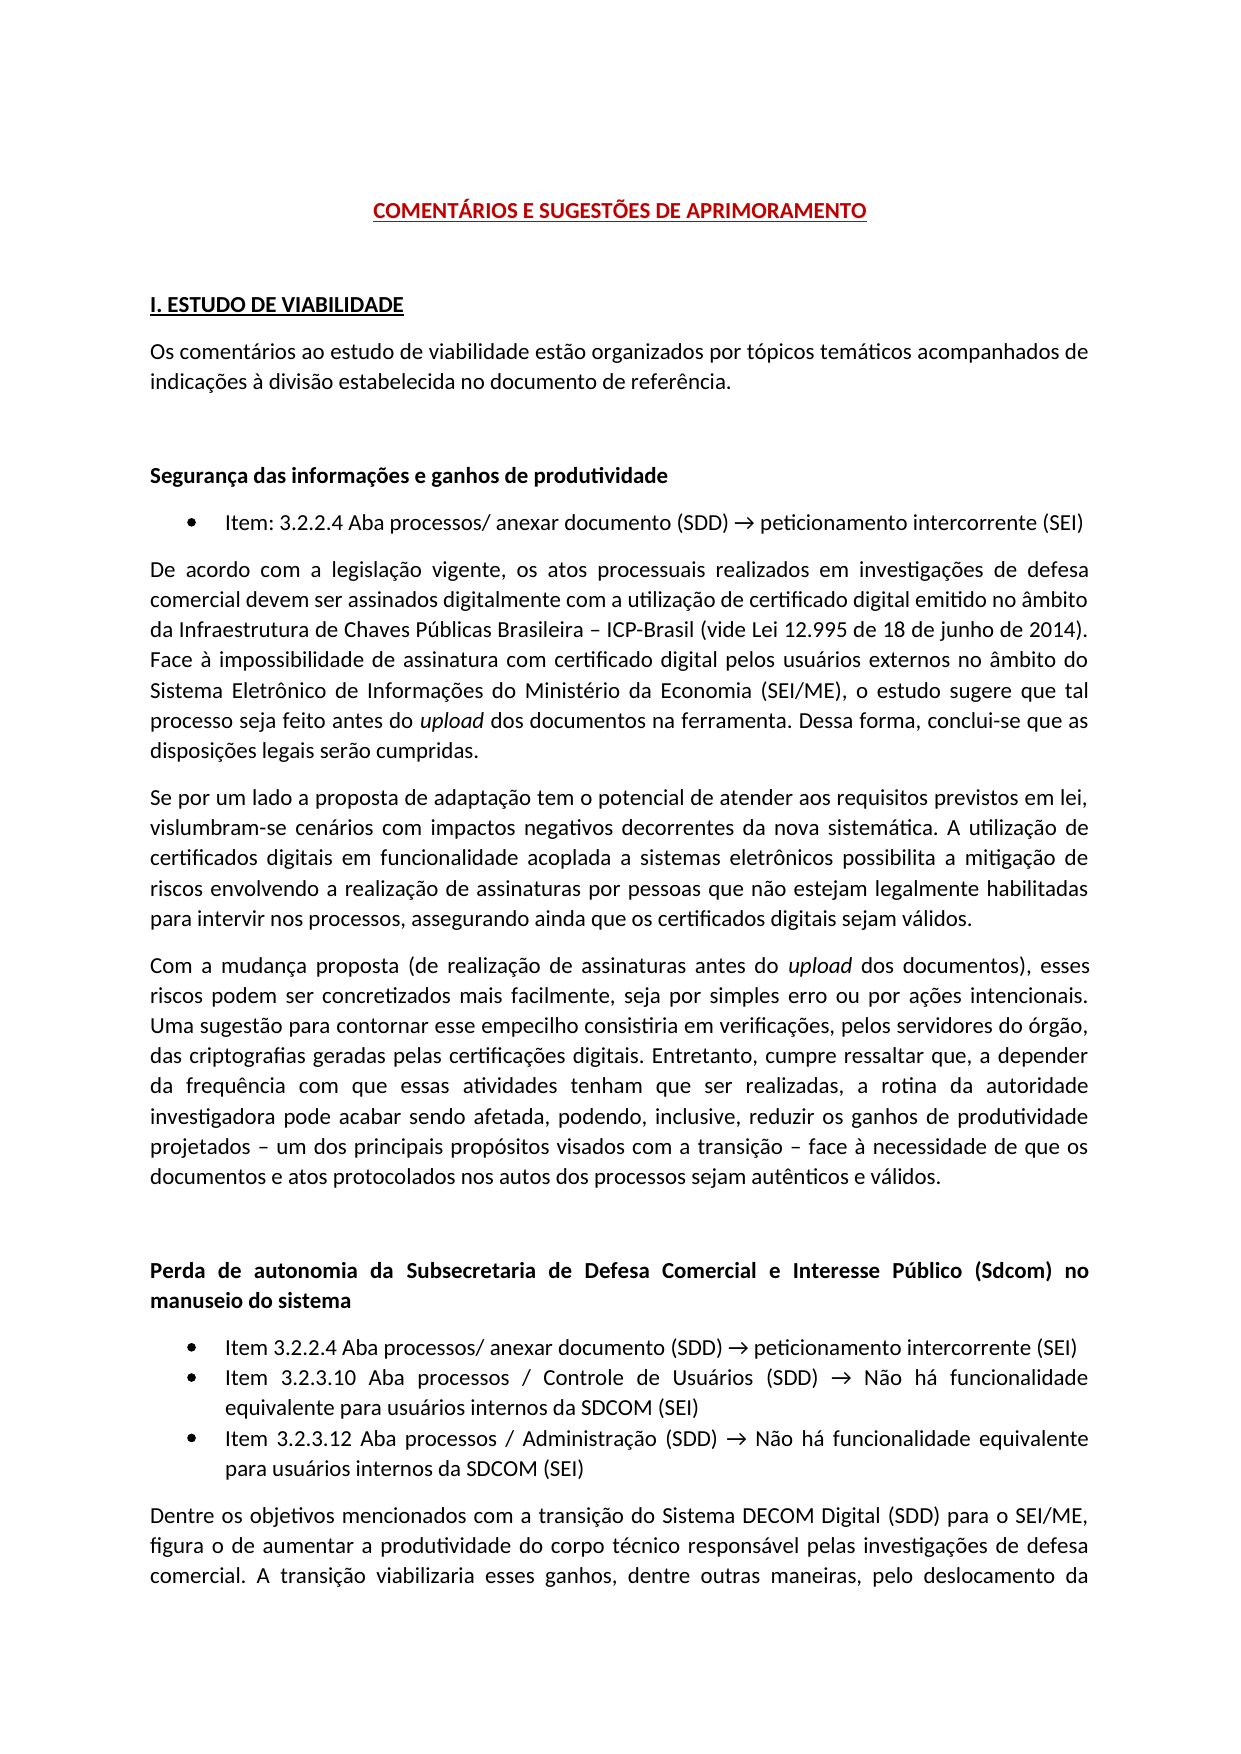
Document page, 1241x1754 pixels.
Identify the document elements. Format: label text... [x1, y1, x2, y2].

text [150, 1501, 1090, 1589]
list Item 3.2.3.10 Aba processos / Controle de Usuários (SDD) → Não há funcionalidade equivalente para usuários internos da SDCOM (SEI) [187, 1363, 1090, 1421]
list Item 3.2.2.4 Aba processos/ anexar documento (SDD) → peticionamento intercorrente (SEI) [187, 1333, 1090, 1361]
text I. ESTUDO DE VIABILIDADE [150, 290, 1090, 318]
text Com a mudança proposta (de realização de assinaturas antes do upload dos documentos), esses riscos podem ser concretizados mais facilmente, seja por simples erro ou por ações intencionais. Uma sugestão para contornar esse empecilho consistiria em verificações, pelos servidores do órgão, das criptografias geradas pelas certificações digitais. Entretanto, cumpre ressaltar que, a depender da frequência com que essas atividades tenham que ser realizadas, a rotina da autoridade investigadora pode acabar sendo afetada, podendo, inclusive, reduzir os ganhos de produtividade projetados – um dos principais propósitos visados com a transição – face à necessidade de que os documentos e atos protocolados nos autos dos processos sejam autênticos e válidos. [150, 951, 1090, 1190]
list Item 3.2.3.12 Aba processos / Administração (SDD) → Não há funcionalidade equivalente para usuários internos da SDCOM (SEI) [187, 1424, 1090, 1482]
text Se por um lado a proposta de adaptação tem o potencial de atender aos requisitos previstos em lei, vislumbram-se cenários com impactos negativos decorrentes da nova sistemática. A utilização de certificados digitais em funcionalidade acoplada a sistemas eletrônicos possibilita a mitigação de riscos envolvendo a realização de assinaturas por pessoas que não estejam legalmente habilitadas para intervir nos processos, assegurando ainda que os certificados digitais sejam válidos. [150, 783, 1090, 932]
text Os comentários ao estudo de viabilidade estão organizados por tópicos temáticos acompanhados de indicações à divisão estabelecida no documento de referência. [150, 337, 1090, 395]
text De acordo com a legislação vigente, os atos processuais realizados em investigações de defesa comercial devem ser assinados digitalmente com a utilização de certificado digital emitido no âmbito da Infraestrutura de Chaves Públicas Brasileira – ICP-Brasil (vide Lei 12.995 de 18 de junho de 2014). Face à impossibilidade de assinatura com certificado digital pelos usuários externos no âmbito do Sistema Eletrônico de Informações do Ministério da Economia (SEI/ME), o estudo sugere que tal processo seja feito antes do upload dos documentos na ferramenta. Dessa forma, conclui-se que as disposições legais serão cumpridas. [150, 555, 1090, 764]
list Item: 3.2.2.4 Aba processos/ anexar documento (SDD) → peticionamento intercorrente (SEI) [187, 508, 1090, 536]
text Segurança das informações e ganhos de produtividade [150, 461, 1090, 489]
text Perda de autonomia da Subsecretaria de Defesa Comercial e Interesse Público (Sdcom) no manuseio do sistema [150, 1256, 1090, 1314]
text COMENTÁRIOS E SUGESTÕES DE APRIMORAMENTO [150, 197, 1090, 224]
